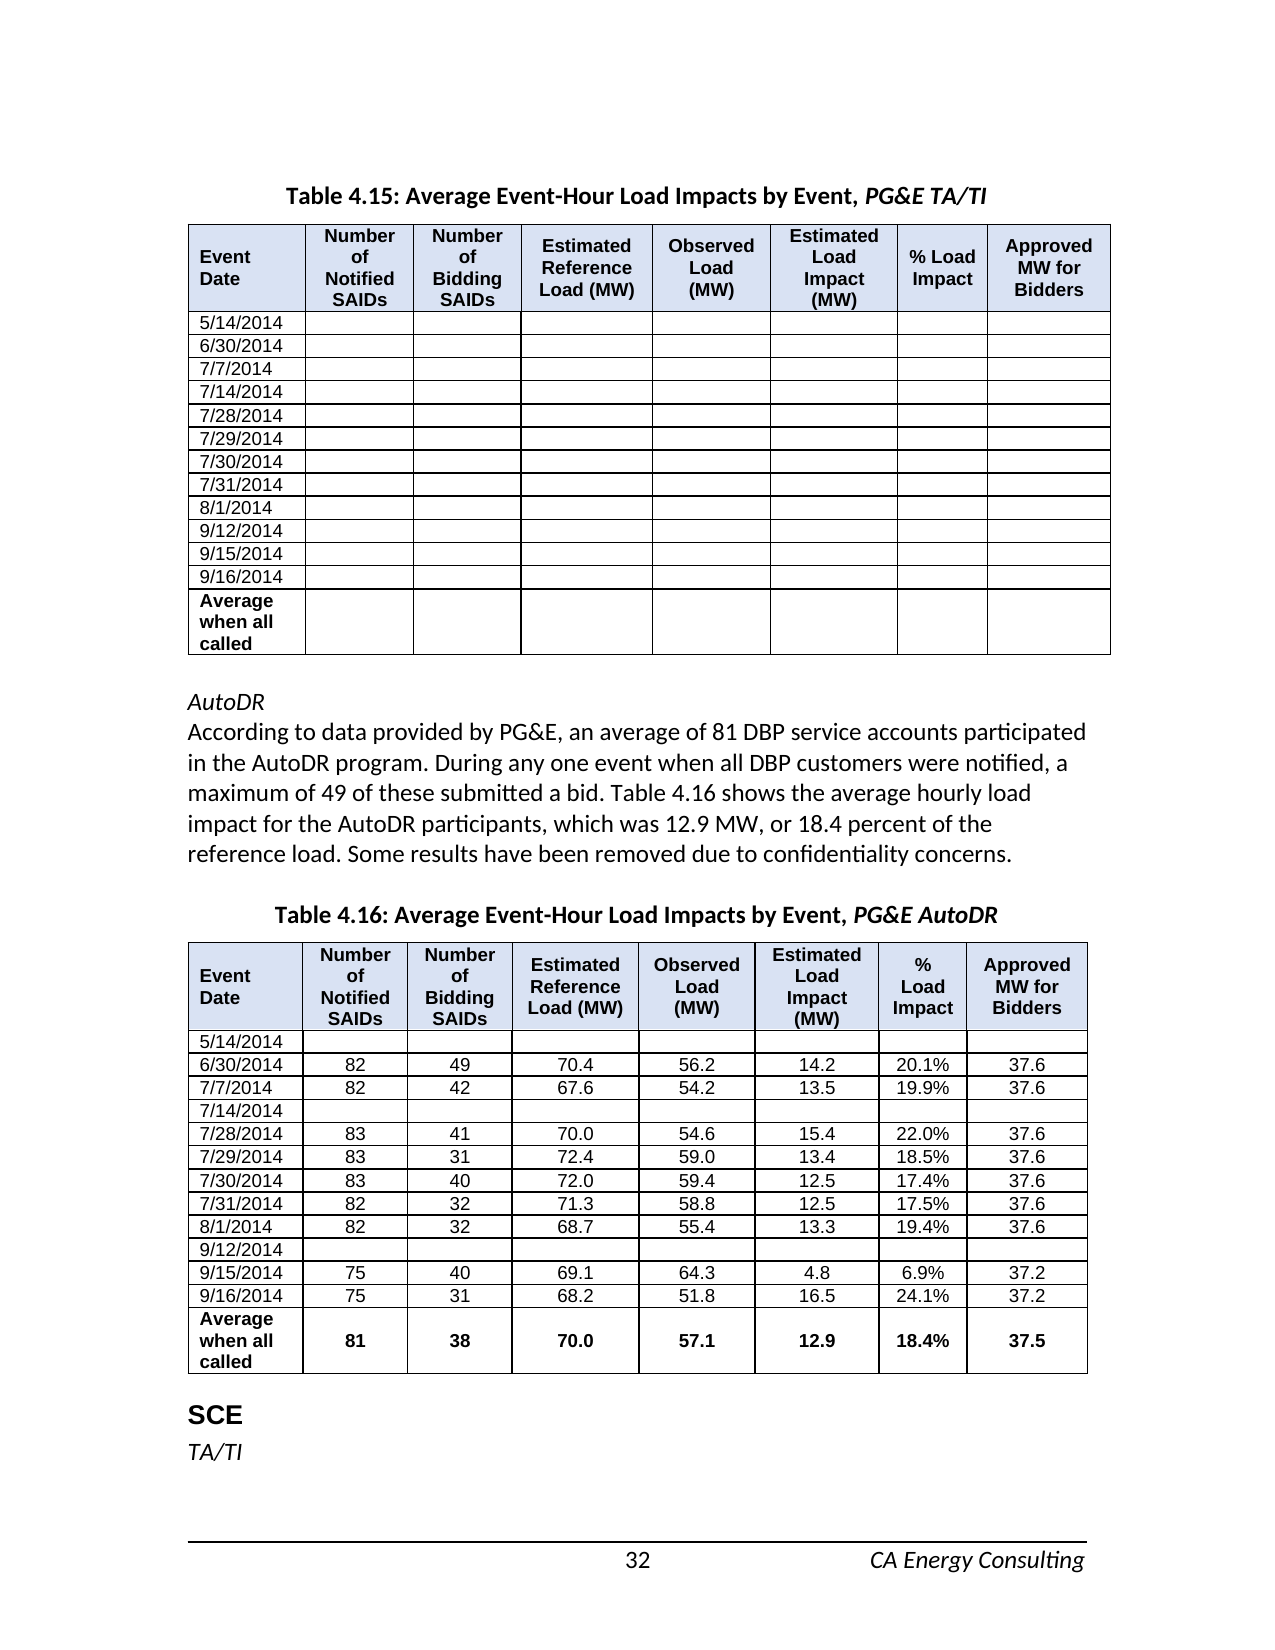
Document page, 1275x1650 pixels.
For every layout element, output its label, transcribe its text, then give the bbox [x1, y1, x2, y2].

table_cell 20.1% [880, 1054, 966, 1075]
table_cell [306, 312, 413, 333]
table_cell 9/16/2014 [189, 566, 305, 588]
table_cell 83 [304, 1170, 407, 1191]
table_cell 12.9 [756, 1308, 878, 1373]
table_cell [880, 1239, 966, 1260]
table_cell [988, 428, 1110, 449]
table_cell [414, 335, 520, 357]
table_cell [968, 1239, 1087, 1260]
table_header Number of Notified SAIDs [303, 943, 407, 1029]
text AutoDR [187, 686, 1087, 716]
table_cell 32 [408, 1216, 511, 1237]
table_cell 7/31/2014 [189, 474, 305, 495]
table_cell [653, 497, 770, 518]
table_cell 40 [408, 1170, 511, 1191]
table_cell 56.2 [640, 1054, 754, 1075]
table_cell 68.2 [513, 1285, 638, 1307]
table_cell [653, 566, 770, 588]
table_header Number of Notified SAIDs [306, 225, 413, 311]
table_cell [771, 358, 897, 380]
table_cell [522, 335, 652, 357]
table_cell 7/30/2014 [189, 1170, 302, 1191]
table_cell [898, 543, 987, 565]
table_cell [653, 312, 770, 333]
table_cell [522, 497, 652, 518]
table_cell [414, 497, 520, 518]
table_cell [898, 405, 987, 426]
table_cell [898, 381, 987, 403]
table_cell [522, 405, 652, 426]
table_header Observed Load (MW) [653, 225, 770, 311]
table_cell [522, 590, 652, 654]
table_cell 6/30/2014 [189, 1054, 302, 1075]
table_cell [513, 1239, 638, 1260]
table_cell 8/1/2014 [189, 1216, 302, 1237]
table_cell 42 [408, 1077, 511, 1098]
table_cell 59.0 [640, 1146, 754, 1168]
table_cell 7/7/2014 [189, 1077, 302, 1098]
text Table 4.15: Average Event-Hour Load Impacts by Event, PG&E TA/TI [187, 181, 1087, 211]
table_cell [653, 451, 770, 472]
table_cell [898, 497, 987, 518]
table_cell 7/30/2014 [189, 451, 305, 472]
table_cell [414, 381, 520, 403]
table_cell 13.3 [756, 1216, 878, 1237]
table_cell [988, 543, 1110, 565]
table_cell 19.9% [880, 1077, 966, 1098]
table_cell [898, 451, 987, 472]
table_cell 32 [408, 1193, 511, 1214]
table_cell 59.4 [640, 1170, 754, 1191]
table_cell [771, 543, 897, 565]
table_cell 5/14/2014 [189, 312, 305, 333]
table_cell [771, 497, 897, 518]
table_header Number of Bidding SAIDs [414, 225, 521, 311]
table_cell [306, 451, 413, 472]
table_cell [653, 335, 770, 357]
table_cell [653, 358, 770, 380]
table_cell 9/15/2014 [189, 543, 305, 565]
table_cell [304, 1031, 407, 1052]
table_header % Load Impact [879, 943, 966, 1029]
table_cell [898, 358, 987, 380]
table_cell [306, 474, 413, 495]
table_cell 67.6 [513, 1077, 638, 1098]
table_cell [640, 1239, 754, 1260]
table_header Event Date [189, 225, 305, 311]
table_cell [771, 335, 897, 357]
table_cell [522, 474, 652, 495]
table_cell 22.0% [880, 1123, 966, 1145]
table_cell 7/28/2014 [189, 1123, 302, 1145]
table_cell 7/29/2014 [189, 428, 305, 449]
table_header % Load Impact [898, 225, 987, 311]
table_cell [653, 381, 770, 403]
table_cell 72.4 [513, 1146, 638, 1168]
table_cell 9/12/2014 [189, 520, 305, 542]
table_cell [988, 405, 1110, 426]
table_cell 12.5 [756, 1170, 878, 1191]
table_header Estimated Reference Load (MW) [522, 225, 652, 311]
subtitle SCE [187, 1399, 1087, 1430]
table_cell 19.4% [880, 1216, 966, 1237]
table_cell [522, 543, 652, 565]
table_cell [653, 543, 770, 565]
table_cell 13.5 [756, 1077, 878, 1098]
table_cell [306, 497, 413, 518]
table_cell [771, 474, 897, 495]
table_cell [771, 520, 897, 542]
table_cell 8/1/2014 [189, 497, 305, 518]
table_cell [988, 335, 1110, 357]
text Table 4.16: Average Event-Hour Load Impacts by Event, PG&E AutoDR [187, 899, 1087, 930]
table_cell [898, 590, 987, 654]
table_cell [880, 1100, 966, 1122]
table_header Approved MW for Bidders [988, 225, 1110, 311]
table_cell 17.4% [880, 1170, 966, 1191]
table_cell [988, 474, 1110, 495]
table_cell [522, 312, 652, 333]
table_cell [306, 590, 413, 654]
table_cell [898, 566, 987, 588]
table_cell Average when all called [189, 590, 305, 654]
table_cell 55.4 [640, 1216, 754, 1237]
table_cell [988, 520, 1110, 542]
table_cell [880, 1031, 966, 1052]
table_cell 51.8 [640, 1285, 754, 1307]
table_cell 38 [408, 1308, 511, 1373]
table_cell [771, 451, 897, 472]
table_cell 37.6 [968, 1077, 1087, 1098]
table_cell [414, 590, 520, 654]
table_cell [771, 381, 897, 403]
text According to data provided by PG&E, an average of 81 DBP service accounts participated in the AutoDR program. During any one event when all DBP customers were notified, a maximum of 49 of these submitted a bid. Table 4.16 shows the average hourly load impact for the AutoDR participants, which was 12.9 MW, or 18.4 percent of the reference load. Some results have been removed due to confidentiality concerns. [187, 716, 1087, 869]
table_cell 37.5 [968, 1308, 1087, 1373]
table_cell 13.4 [756, 1146, 878, 1168]
table_cell 82 [304, 1216, 407, 1237]
table_cell [988, 381, 1110, 403]
table_cell 57.1 [640, 1308, 754, 1373]
table_cell 17.5% [880, 1193, 966, 1214]
table_header Observed Load (MW) [639, 943, 754, 1029]
table_cell [988, 497, 1110, 518]
table_cell [408, 1100, 511, 1122]
table_cell 37.2 [968, 1262, 1087, 1283]
table_cell [653, 428, 770, 449]
table_cell 70.4 [513, 1054, 638, 1075]
table_cell 37.6 [968, 1054, 1087, 1075]
table_cell 7/29/2014 [189, 1146, 302, 1168]
table_cell [414, 428, 520, 449]
table_cell [756, 1100, 878, 1122]
table_cell [522, 520, 652, 542]
table_cell 37.6 [968, 1123, 1087, 1145]
table_cell 6/30/2014 [189, 335, 305, 357]
table_cell [414, 566, 520, 588]
table_header Estimated Load Impact (MW) [771, 225, 897, 311]
table_cell [306, 566, 413, 588]
table_cell 72.0 [513, 1170, 638, 1191]
table_cell [968, 1031, 1087, 1052]
table_cell [898, 474, 987, 495]
table_cell 37.6 [968, 1170, 1087, 1191]
table_cell Average when all called [189, 1308, 302, 1373]
table_cell [304, 1100, 407, 1122]
table_cell 41 [408, 1123, 511, 1145]
table_cell [898, 335, 987, 357]
table_cell 83 [304, 1146, 407, 1168]
table_cell [988, 358, 1110, 380]
table_cell [408, 1031, 511, 1052]
table_cell [898, 312, 987, 333]
table_cell 15.4 [756, 1123, 878, 1145]
table_cell [513, 1031, 638, 1052]
table_cell 7/14/2014 [189, 1100, 302, 1122]
table_cell [988, 566, 1110, 588]
table_cell 82 [304, 1054, 407, 1075]
table_cell [756, 1239, 878, 1260]
table_cell [522, 381, 652, 403]
table_cell [771, 312, 897, 333]
table_cell 69.1 [513, 1262, 638, 1283]
table_cell 7/14/2014 [189, 381, 305, 403]
table_cell [414, 358, 520, 380]
table_cell [771, 405, 897, 426]
table_cell [756, 1031, 878, 1052]
table_cell [988, 590, 1110, 654]
table_header Approved MW for Bidders [967, 943, 1087, 1029]
table_cell [988, 312, 1110, 333]
table_cell 31 [408, 1146, 511, 1168]
table_cell 24.1% [880, 1285, 966, 1307]
table_cell 18.4% [880, 1308, 966, 1373]
table_cell 37.6 [968, 1216, 1087, 1237]
table_cell [414, 474, 520, 495]
table_cell [522, 358, 652, 380]
table_cell 37.6 [968, 1146, 1087, 1168]
table_cell 83 [304, 1123, 407, 1145]
table_cell [513, 1100, 638, 1122]
table_cell 70.0 [513, 1308, 638, 1373]
table_cell 71.3 [513, 1193, 638, 1214]
table_header Number of Bidding SAIDs [408, 943, 512, 1029]
table_cell 75 [304, 1285, 407, 1307]
table_cell 14.2 [756, 1054, 878, 1075]
table_cell 37.6 [968, 1193, 1087, 1214]
table_cell 12.5 [756, 1193, 878, 1214]
table_cell [898, 520, 987, 542]
table_cell 49 [408, 1054, 511, 1075]
table_cell [306, 381, 413, 403]
table_header Estimated Reference Load (MW) [513, 943, 638, 1029]
table_cell [771, 566, 897, 588]
table_cell 9/12/2014 [189, 1239, 302, 1260]
table_cell [640, 1031, 754, 1052]
table_cell 68.7 [513, 1216, 638, 1237]
table_cell [408, 1239, 511, 1260]
table_cell [414, 405, 520, 426]
table_cell [306, 543, 413, 565]
table_cell 16.5 [756, 1285, 878, 1307]
table_cell [640, 1100, 754, 1122]
table_cell 54.2 [640, 1077, 754, 1098]
table_cell 4.8 [756, 1262, 878, 1283]
table_cell [653, 474, 770, 495]
table_cell 58.8 [640, 1193, 754, 1214]
table_cell 18.5% [880, 1146, 966, 1168]
table_cell 31 [408, 1285, 511, 1307]
table_cell [988, 451, 1110, 472]
table_cell [306, 335, 413, 357]
table_cell [522, 428, 652, 449]
table_cell 81 [304, 1308, 407, 1373]
table_cell 37.2 [968, 1285, 1087, 1307]
table_cell 75 [304, 1262, 407, 1283]
table_cell [898, 428, 987, 449]
table_cell 9/15/2014 [189, 1262, 302, 1283]
table_cell [771, 428, 897, 449]
table_cell 9/16/2014 [189, 1285, 302, 1307]
table_cell 7/7/2014 [189, 358, 305, 380]
table_cell [522, 451, 652, 472]
table_cell [306, 358, 413, 380]
table_cell [306, 520, 413, 542]
text TA/TI [187, 1436, 1087, 1467]
table_cell 64.3 [640, 1262, 754, 1283]
table_cell 7/28/2014 [189, 405, 305, 426]
table_cell [414, 451, 520, 472]
table_cell [653, 520, 770, 542]
table_cell 82 [304, 1193, 407, 1214]
table_cell 6.9% [880, 1262, 966, 1283]
table_cell [653, 405, 770, 426]
table_cell 7/31/2014 [189, 1193, 302, 1214]
table_cell [653, 590, 770, 654]
table_cell [522, 566, 652, 588]
table_cell 54.6 [640, 1123, 754, 1145]
table_cell [414, 543, 520, 565]
table_cell [968, 1100, 1087, 1122]
table_header Estimated Load Impact (MW) [756, 943, 878, 1029]
table_cell [306, 428, 413, 449]
table_cell 5/14/2014 [189, 1031, 302, 1052]
table_cell [304, 1239, 407, 1260]
table_header Event Date [189, 943, 302, 1029]
table_cell [414, 312, 520, 333]
table_cell [414, 520, 520, 542]
table_cell 40 [408, 1262, 511, 1283]
table_cell 70.0 [513, 1123, 638, 1145]
table_cell 82 [304, 1077, 407, 1098]
table_cell [306, 405, 413, 426]
table_cell [771, 590, 897, 654]
